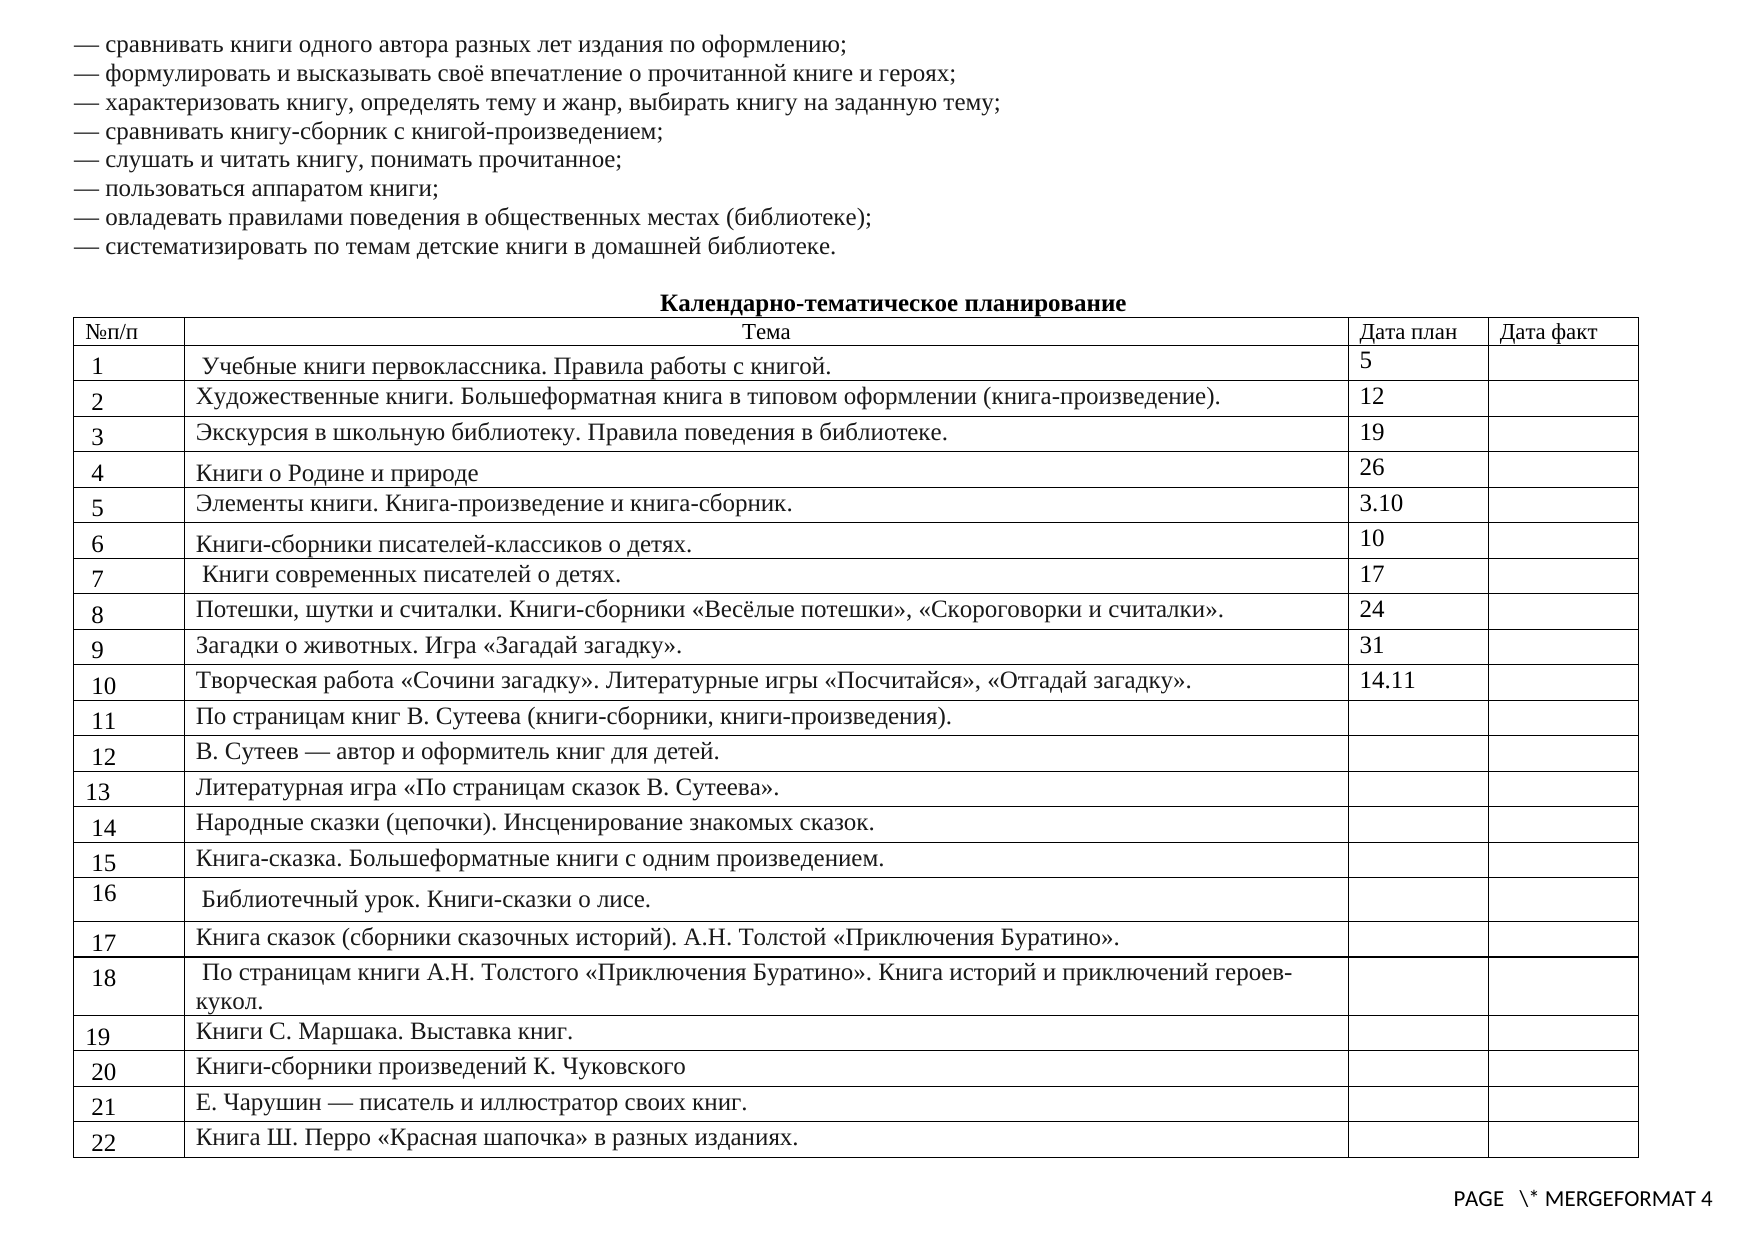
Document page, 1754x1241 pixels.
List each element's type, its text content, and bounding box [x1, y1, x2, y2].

table_cell Библиотечный урок. Книги-сказки о лисе. [185, 878, 1348, 921]
table_cell 1 [74, 346, 184, 380]
table_cell 31 [1349, 630, 1488, 664]
table_cell 14 [74, 807, 184, 842]
table_cell 17 [1349, 559, 1488, 593]
table_cell Е. Чарушин — писатель и иллюстратор своих книг. [185, 1087, 1348, 1121]
table_cell 11 [74, 701, 184, 735]
table_cell 3 [74, 417, 184, 451]
table_cell [1349, 772, 1488, 806]
table_header №п/п [74, 318, 184, 344]
table_cell 5 [1349, 346, 1488, 380]
table_cell 7 [74, 559, 184, 593]
table_cell [1489, 452, 1638, 487]
table_cell [1349, 843, 1488, 877]
table_cell В. Сутеев — автор и оформитель книг для детей. [185, 736, 1348, 771]
table_cell Книга Ш. Перро «Красная шапочка» в разных изданиях. [185, 1122, 1348, 1157]
table_cell [1489, 1122, 1638, 1157]
table_cell Загадки о животных. Игра «Загадай загадку». [185, 630, 1348, 664]
table_cell 26 [1349, 452, 1488, 487]
table_cell [1349, 736, 1488, 771]
text — характеризовать книгу, определять тему и жанр, выбирать книгу на заданную тему; [74, 87, 1683, 116]
table_cell 19 [74, 1016, 184, 1050]
table_cell [1349, 1016, 1488, 1050]
table_cell Книги современных писателей о детях. [185, 559, 1348, 593]
table_cell [1489, 346, 1638, 380]
table_cell [1489, 1087, 1638, 1121]
table_header Дата факт [1489, 318, 1638, 344]
table_cell 13 [74, 772, 184, 806]
table_cell 17 [74, 922, 184, 956]
text — сравнивать книги одного автора разных лет издания по оформлению; [74, 29, 1683, 58]
table_cell [1489, 665, 1638, 700]
table_header Дата план [1349, 318, 1488, 344]
table_cell Творческая работа «Сочини загадку». Литературные игры «Посчитайся», «Отгадай загадку». [185, 665, 1348, 700]
table_cell 12 [1349, 381, 1488, 416]
table_cell 3.10 [1349, 488, 1488, 522]
table_cell [1489, 381, 1638, 416]
table_header Тема [185, 318, 1348, 344]
table_cell [1349, 701, 1488, 735]
table_cell 8 [74, 594, 184, 629]
text Календарно-тематическое планирование [74, 288, 1713, 317]
text — пользоваться аппаратом книги; [74, 173, 1683, 202]
table_cell 19 [1349, 417, 1488, 451]
text — слушать и читать книгу, понимать прочитанное; [74, 144, 1683, 173]
table_cell [1349, 922, 1488, 956]
table_cell 22 [74, 1122, 184, 1157]
table_cell [1489, 630, 1638, 664]
table_cell [1489, 523, 1638, 558]
table_cell Потешки, шутки и считалки. Книги-сборники «Весёлые потешки», «Скороговорки и считалки». [185, 594, 1348, 629]
table_cell 18 [74, 958, 184, 1015]
table_cell Элементы книги. Книга-произведение и книга-сборник. [185, 488, 1348, 522]
table_cell Художественные книги. Большеформатная книга в типовом оформлении (книга-произведение). [185, 381, 1348, 416]
table_cell [1489, 417, 1638, 451]
table_cell 10 [1349, 523, 1488, 558]
table_cell 12 [74, 736, 184, 771]
table_cell 21 [74, 1087, 184, 1121]
table_cell [1489, 488, 1638, 522]
table_cell [1489, 958, 1638, 1015]
table_cell По страницам книги А.Н. Толстого «Приключения Буратино». Книга историй и приключений героев-кукол. [185, 958, 1348, 1015]
table_cell 5 [74, 488, 184, 522]
text — овладевать правилами поведения в общественных местах (библиотеке); [74, 202, 1683, 231]
table_cell 24 [1349, 594, 1488, 629]
text — сравнивать книгу-сборник с книгой-произведением; [74, 116, 1683, 144]
table_cell 9 [74, 630, 184, 664]
text — формулировать и высказывать своё впечатление о прочитанной книге и героях; [74, 58, 1683, 87]
table_cell 14.11 [1349, 665, 1488, 700]
table_cell 15 [74, 843, 184, 877]
table_cell По страницам книг В. Сутеева (книги-сборники, книги-произведения). [185, 701, 1348, 735]
table_cell Книги-сборники произведений К. Чуковского [185, 1051, 1348, 1086]
text — систематизировать по темам детские книги в домашней библиотеке. [74, 231, 1683, 259]
table_cell Книга сказок (сборники сказочных историй). А.Н. Толстой «Приключения Буратино». [185, 922, 1348, 956]
table_cell Книга-сказка. Большеформатные книги с одним произведением. [185, 843, 1348, 877]
table_cell 2 [74, 381, 184, 416]
table_cell 4 [74, 452, 184, 487]
table_cell [1489, 594, 1638, 629]
table_cell Книги С. Маршака. Выставка книг. [185, 1016, 1348, 1050]
table_cell Книги-сборники писателей-классиков о детях. [185, 523, 1348, 558]
table_cell Литературная игра «По страницам сказок В. Сутеева». [185, 772, 1348, 806]
table_cell [1489, 1016, 1638, 1050]
table_cell [1349, 807, 1488, 842]
table_cell [1489, 559, 1638, 593]
table_cell 6 [74, 523, 184, 558]
table_cell Народные сказки (цепочки). Инсценирование знакомых сказок. [185, 807, 1348, 842]
table_cell [1489, 1051, 1638, 1086]
table_cell [1489, 878, 1638, 921]
table_cell [1489, 701, 1638, 735]
table_cell Учебные книги первоклассника. Правила работы с книгой. [185, 346, 1348, 380]
table_cell [1489, 772, 1638, 806]
table_cell [1489, 843, 1638, 877]
table_cell [1349, 878, 1488, 921]
table_cell [1489, 922, 1638, 956]
table_cell [1489, 736, 1638, 771]
table_cell Экскурсия в школьную библиотеку. Правила поведения в библиотеке. [185, 417, 1348, 451]
table_cell [1349, 1051, 1488, 1086]
table_cell Книги о Родине и природе [185, 452, 1348, 487]
table_cell [1349, 1122, 1488, 1157]
table_cell [1349, 958, 1488, 1015]
table_cell [1349, 1087, 1488, 1121]
table_cell 20 [74, 1051, 184, 1086]
table_cell 10 [74, 665, 184, 700]
table_cell [1489, 807, 1638, 842]
table_cell 16 [74, 878, 184, 921]
